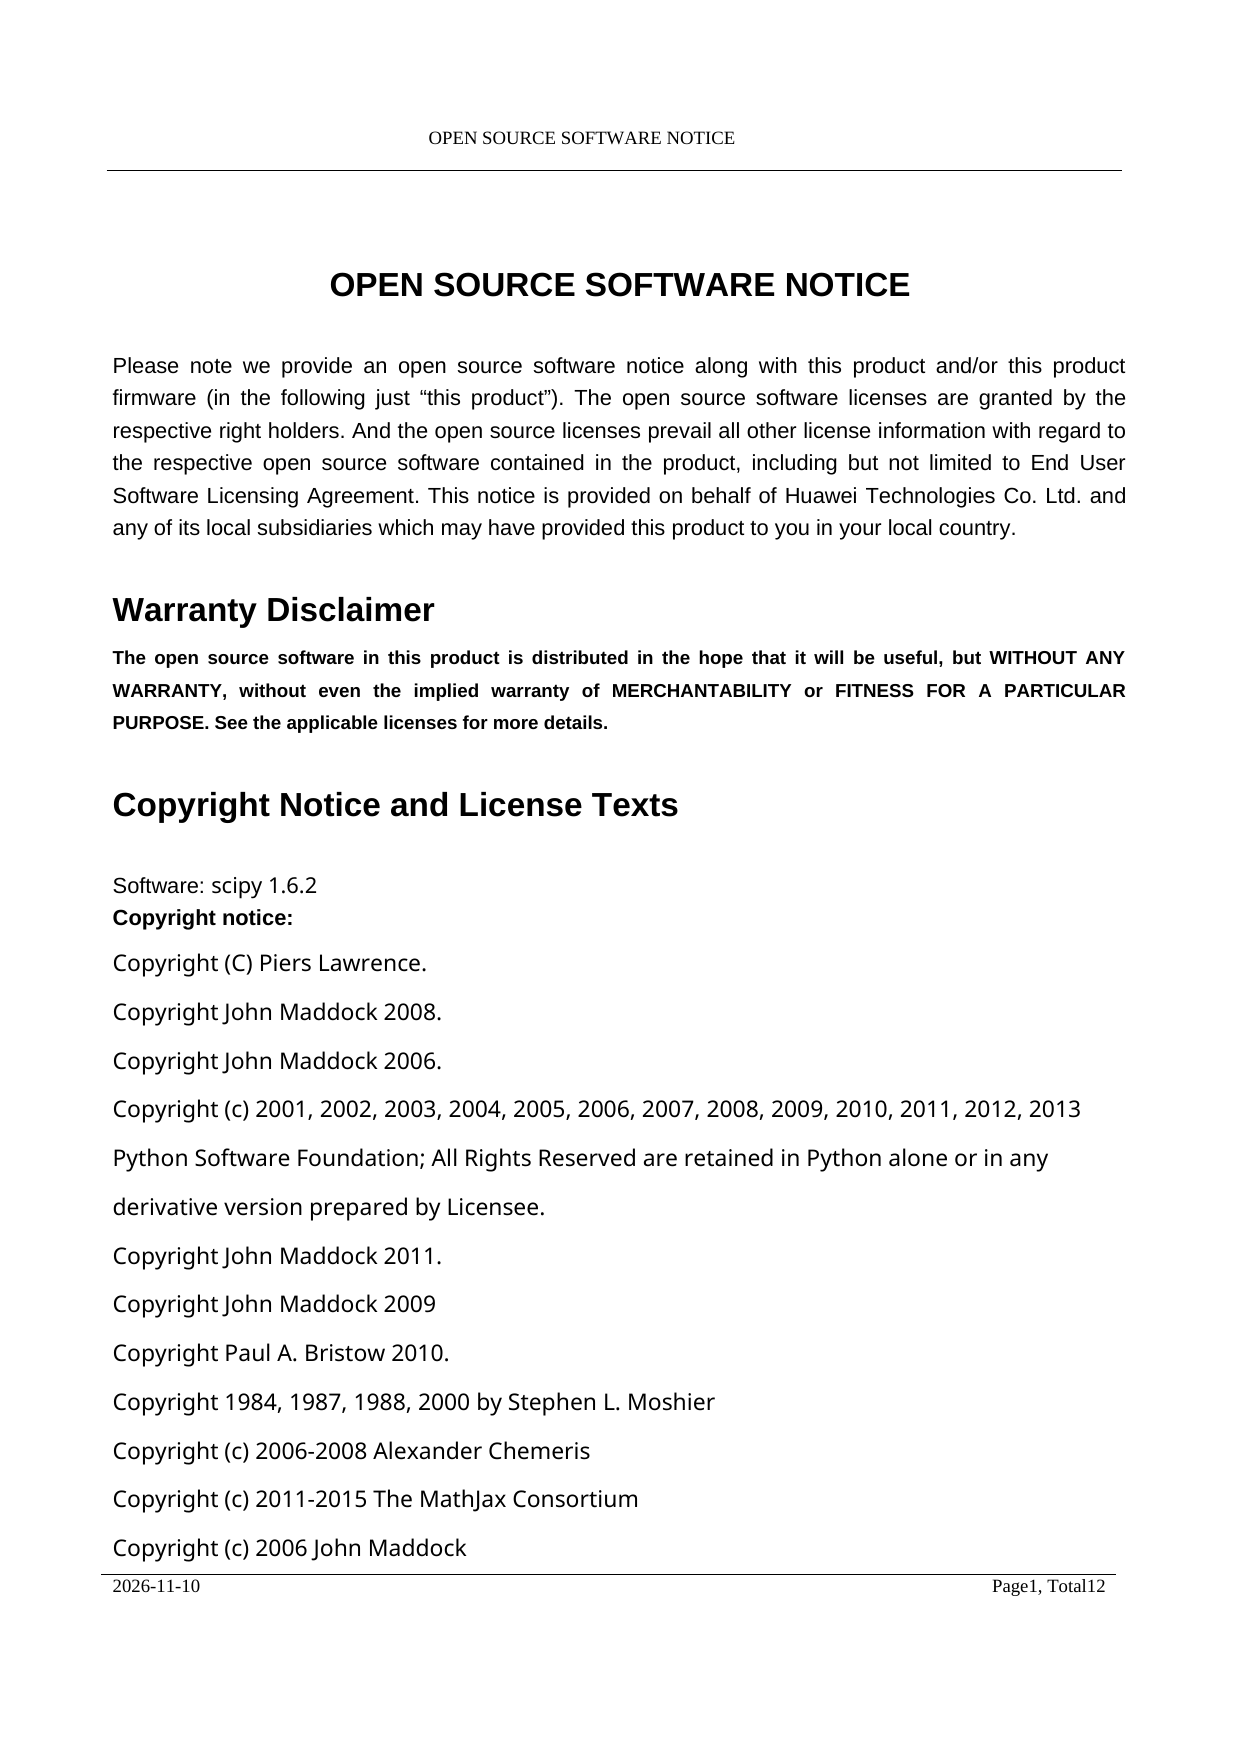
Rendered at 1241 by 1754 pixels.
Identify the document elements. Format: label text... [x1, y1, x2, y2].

text Warranty Disclaimer [112, 576, 1128, 641]
text Software: scipy 1.6.2 [112, 869, 1128, 901]
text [112, 947, 1128, 1564]
text The open source software in this product is distributed in the hope that it will be useful, but WITHOUT ANY WARRANTY, without even the implied warranty of MERCHANTABILITY or FITNESS FOR A PARTICULAR PURPOSE. See the applicable licenses for more details. [112, 641, 1128, 739]
text Copyright Notice and License Texts [112, 771, 1128, 836]
text OPEN SOURCE SOFTWARE NOTICE [112, 251, 1128, 316]
text Copyright notice: [112, 901, 1128, 934]
text Please note we provide an open source software notice along with this product and/or this product firmware (in the following just “this product”). The open source software licenses are granted by the respective right holders. And the open source licenses prevail all other license information with regard to the respective open source software contained in the product, including but not limited to End User Software Licensing Agreement. This notice is provided on behalf of Huawei Technologies Co. Ltd. and any of its local subsidiaries which may have provided this product to you in your local country. [112, 349, 1128, 544]
